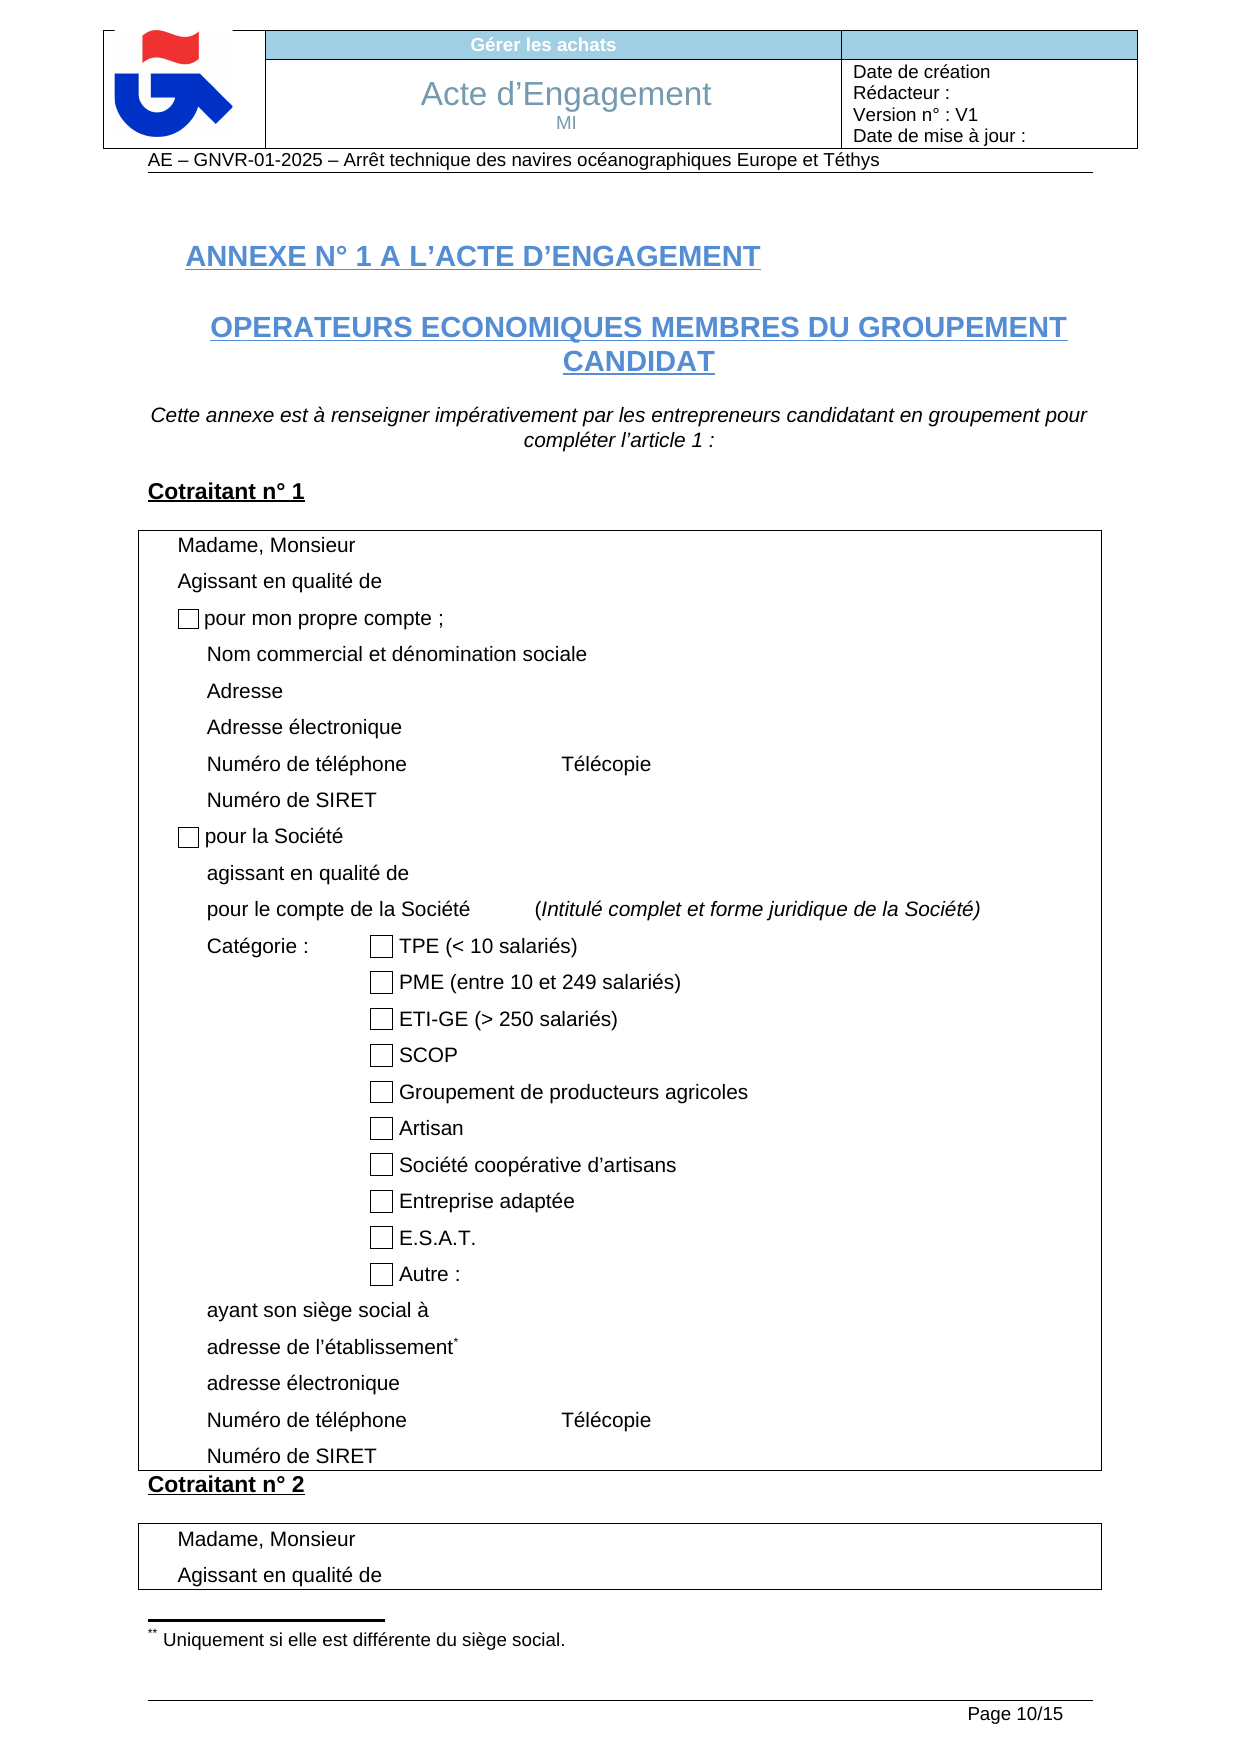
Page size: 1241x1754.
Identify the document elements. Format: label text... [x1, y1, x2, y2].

text Madame, Monsieur [139, 1524, 1101, 1550]
text PME (entre 10 et 249 salariés) [139, 967, 1101, 994]
text Société coopérative d’artisans [139, 1149, 1101, 1176]
text pour la Société [139, 821, 1101, 848]
text Catégorie : TPE (< 10 salariés) [139, 931, 1101, 958]
picture [114, 30, 233, 137]
text E.S.A.T. [139, 1222, 1101, 1249]
text Cotraitant n° 1 [148, 478, 1122, 504]
text adresse de l’établissement* [139, 1332, 1101, 1359]
text Adresse [139, 675, 1101, 702]
text pour mon propre compte ; [139, 602, 1101, 629]
text Cette annexe est à renseigner impérativement par les entrepreneurs candidatant en groupement pour compléter l’article 1 : [148, 403, 1093, 453]
text Numéro de SIRET [139, 785, 1101, 812]
text SCOP [139, 1040, 1101, 1067]
text Madame, Monsieur [139, 531, 1101, 557]
text Groupement de producteurs agricoles [139, 1076, 1101, 1103]
text Numéro de téléphone Télécopie [139, 748, 1101, 775]
text Adresse électronique [139, 712, 1101, 739]
text adresse électronique [139, 1368, 1101, 1395]
text ayant son siège social à [139, 1295, 1101, 1322]
text Entreprise adaptée [139, 1186, 1101, 1213]
text Cotraitant n° 2 [148, 1471, 1122, 1498]
subtitle ANNEXE N° 1 A L’ACTE D’ENGAGEMENT [185, 239, 1093, 273]
text agissant en qualité de [139, 858, 1101, 885]
text pour le compte de la Société (Intitulé complet et forme juridique de la Société) [139, 894, 1101, 921]
text Numéro de SIRET [139, 1441, 1101, 1470]
text Agissant en qualité de [139, 1560, 1101, 1589]
text Artisan [139, 1113, 1101, 1140]
text ETI-GE (> 250 salariés) [139, 1003, 1101, 1031]
text Numéro de téléphone Télécopie [139, 1404, 1101, 1432]
text OPERATEURS ECONOMIQUES MEMBRES DU GROUPEMENT CANDIDAT [185, 311, 1093, 378]
text Autre : [139, 1259, 1101, 1286]
text Agissant en qualité de [139, 566, 1101, 593]
text Nom commercial et dénomination sociale [139, 639, 1101, 666]
